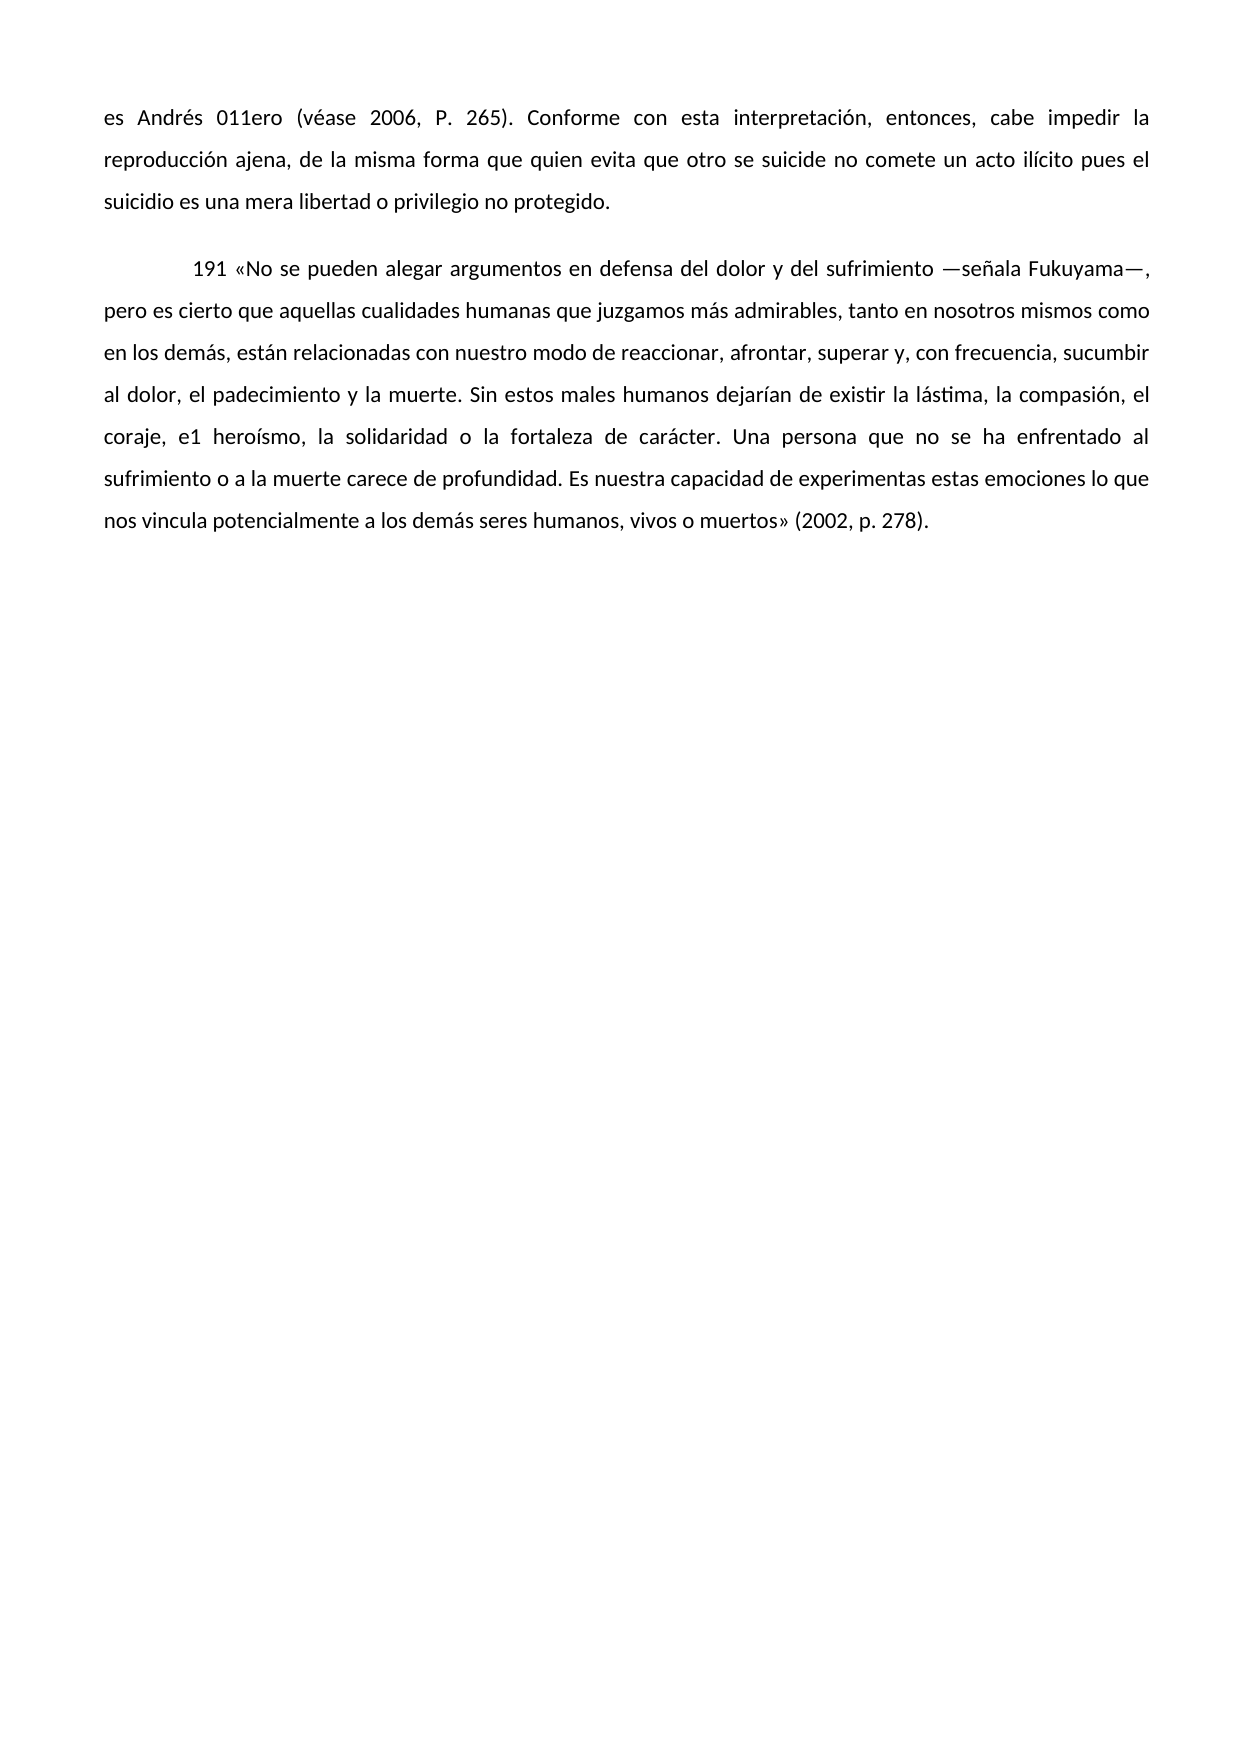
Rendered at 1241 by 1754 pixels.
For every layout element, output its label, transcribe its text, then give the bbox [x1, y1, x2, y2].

text 191 «No se pueden alegar argumentos en defensa del dolor y del sufrimiento —señala Fukuyama—, pero es cierto que aquellas cualidades humanas que juzgamos más admirables, tanto en nosotros mismos como en los demás, están relacionadas con nuestro modo de reaccionar, afrontar, superar y, con frecuencia, sucumbir al dolor, el padecimiento y la muerte. Sin estos males humanos dejarían de existir la lástima, la compasión, el coraje, e1 heroísmo, la solidaridad o la fortaleza de carácter. Una persona que no se ha enfrentado al sufrimiento o a la muerte carece de profundidad. Es nuestra capacidad de experimentas estas emociones lo que nos vincula potencialmente a los demás seres humanos, vivos o muertos» (2002, p. 278). [103, 254, 1152, 534]
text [103, 103, 1152, 215]
